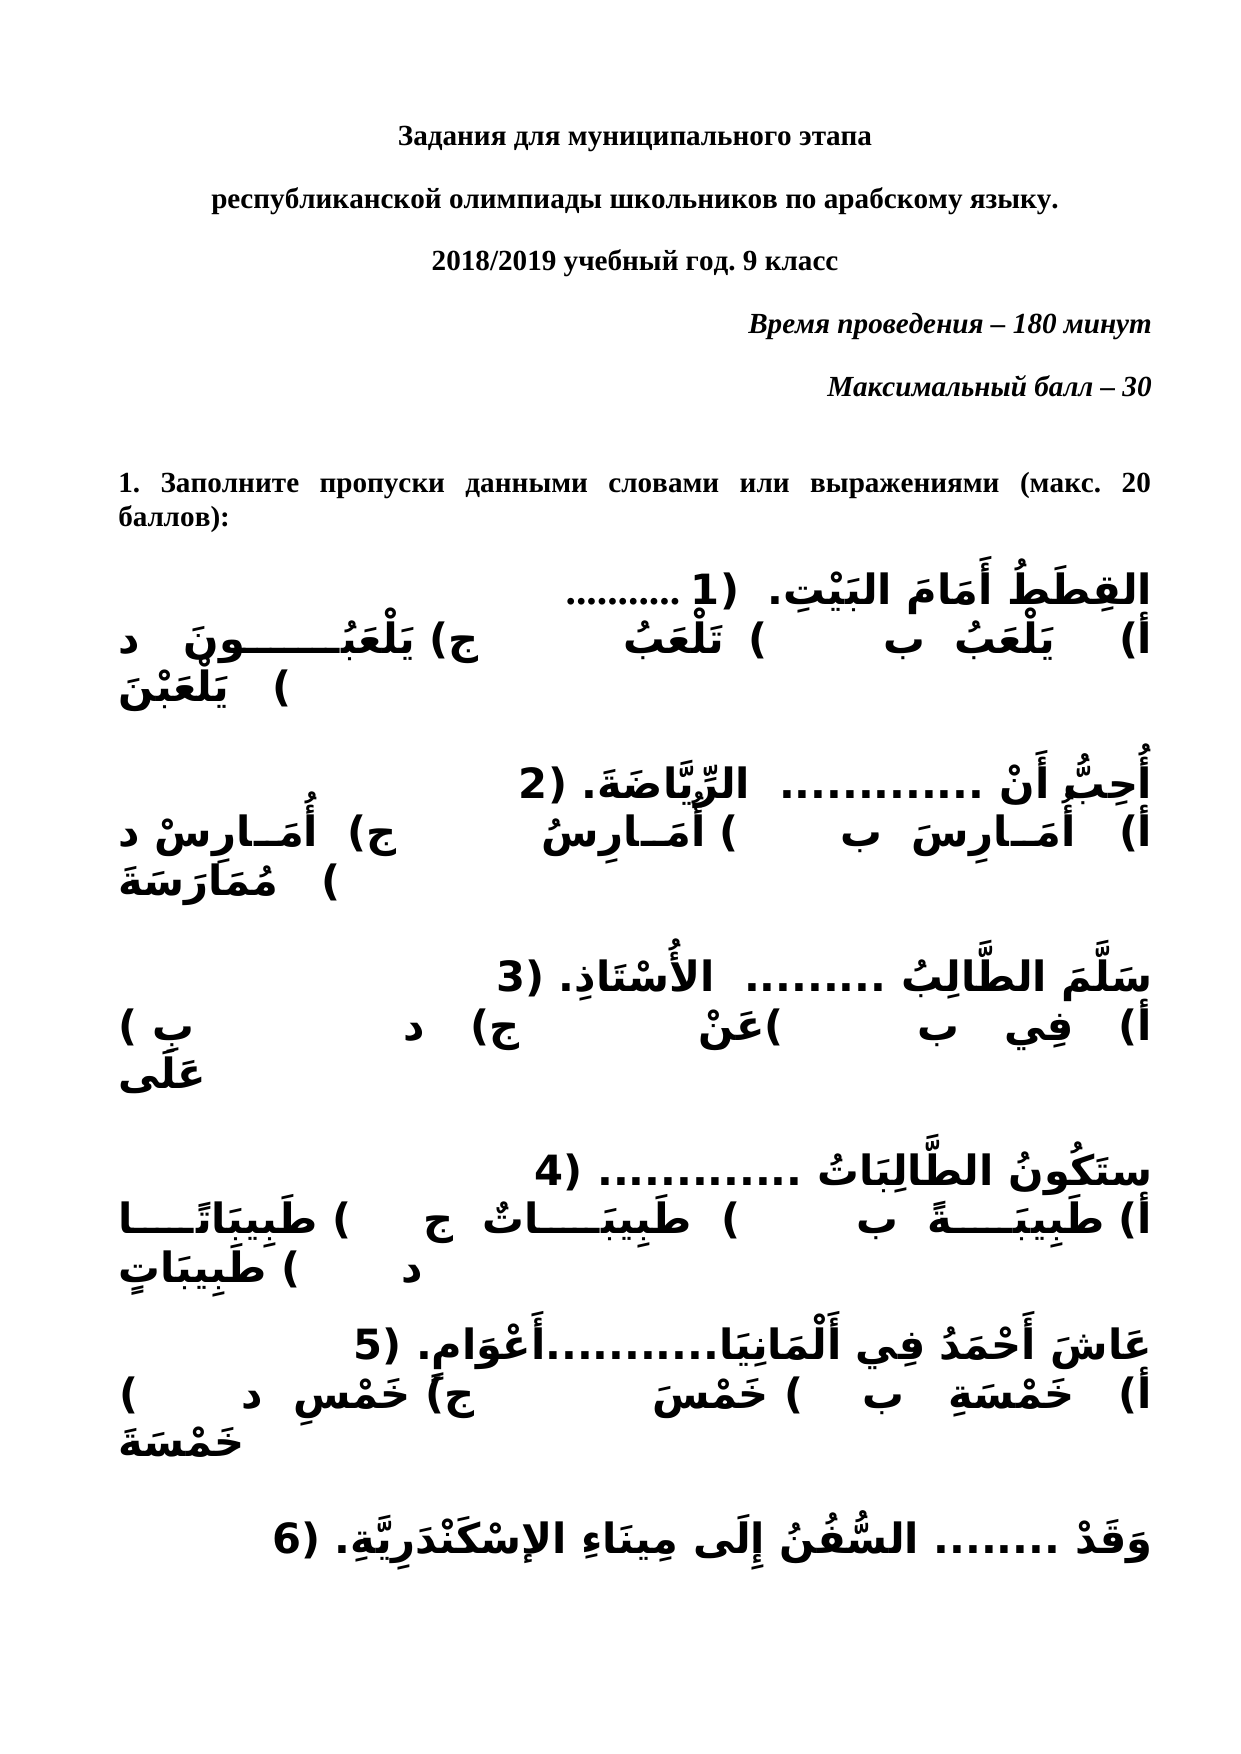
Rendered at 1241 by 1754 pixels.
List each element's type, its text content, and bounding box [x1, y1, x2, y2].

text 1. Заполните пропуски данными словами или выражениями (макс. 20 баллов): [118, 465, 1152, 532]
text أ) طَبِيبَةً ب ) طَبِيبَاتٌ ج ) طَبِيبَاتًا د ) طَبِيبَاتٍ [118, 1195, 1152, 1292]
text Задания для муниципального этапа [118, 118, 1152, 152]
text Максимальный балл – 30 [118, 369, 1152, 402]
text ستَكُونُ الطَّالِبَاتُ ............. (4 [118, 1147, 1152, 1195]
text أ) أُمَارِسَ ب ) أُمَارِسُ ج) أُمَارِسْ د ) مُمَارَسَةَ [118, 808, 1152, 905]
text وَقَدْ ........ السُّفُنُ إِلَى مِينَاءِ الإسْكَنْدَرِيَّةِ. (6 [118, 1515, 1152, 1563]
text республиканской олимпиады школьников по арабскому языку. [118, 181, 1152, 214]
text Время проведения – 180 минут [118, 306, 1152, 340]
text سَلَّمَ الطَّالِبُ ......... الأُسْتَاذِ. (3 [59, 953, 1152, 1002]
text أ) فِي ب )عَنْ ج) د بِ ) عَلَى [118, 1002, 1152, 1099]
text ........... القِطَطُ أَمَامَ البَيْتِ. (1 [118, 566, 1152, 615]
text أ) خَمْسَةِ ب ) خَمْسَ ج) خَمْسِ د ) خَمْسَةَ [118, 1370, 1152, 1467]
text عَاشَ أَحْمَدُ فِي أَلْمَانِيَا...........أَعْوَامٍ. (5 [118, 1321, 1152, 1370]
text أ) يَلْعَبُ ب ) تَلْعَبُ ج) يَلْعَبُونَ د ) يَلْعَبْنَ [118, 615, 1152, 712]
text 2018/2019 учебный год. 9 класс [118, 243, 1152, 277]
text أُحِبُّ أَنْ ............. الرِّيَّاضَةَ. (2 [118, 760, 1152, 808]
